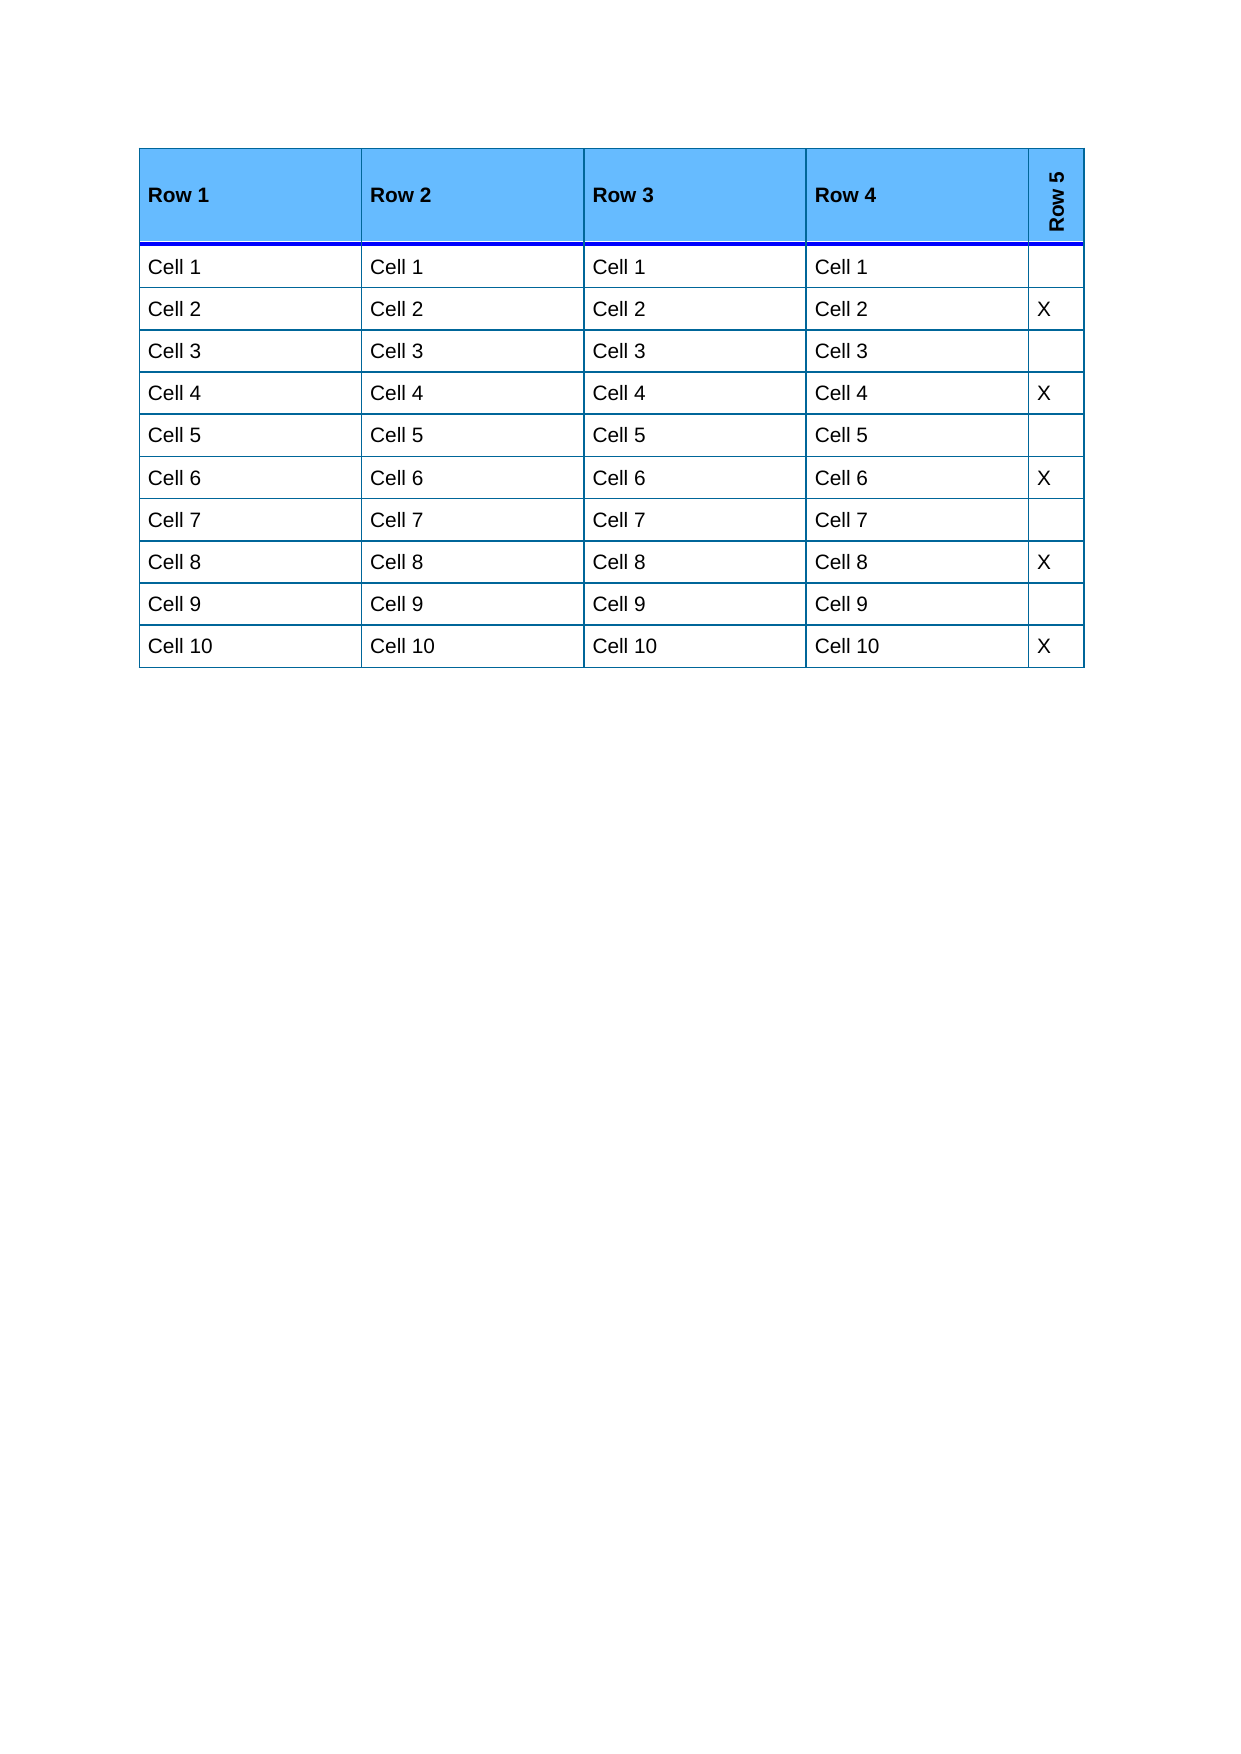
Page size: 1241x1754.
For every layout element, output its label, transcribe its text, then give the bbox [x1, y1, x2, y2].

table_header Row 4 [807, 149, 1028, 241]
table_cell Cell 10 [362, 626, 583, 666]
table_cell X [1029, 288, 1083, 329]
table_cell Cell 3 [807, 331, 1028, 371]
table_header Row 5 [1029, 149, 1083, 241]
table_cell Cell 8 [140, 542, 361, 582]
table_cell Cell 9 [807, 584, 1028, 624]
table_cell Cell 9 [362, 584, 583, 624]
table_cell X [1029, 626, 1083, 666]
table_header Row 1 [140, 149, 361, 241]
table_cell Cell 2 [140, 288, 361, 329]
table_cell Cell 1 [585, 246, 805, 287]
table_cell [1029, 246, 1083, 287]
table_cell Cell 6 [585, 457, 805, 498]
table_header Row 3 [585, 149, 805, 241]
table_cell Cell 6 [140, 457, 361, 498]
table_cell Cell 8 [807, 542, 1028, 582]
table_cell Cell 1 [807, 246, 1028, 287]
table_cell Cell 5 [362, 415, 583, 456]
table_cell Cell 7 [585, 499, 805, 540]
table_cell [1029, 331, 1083, 371]
table_cell Cell 5 [807, 415, 1028, 456]
table_cell Cell 2 [807, 288, 1028, 329]
table_cell Cell 6 [362, 457, 583, 498]
table_cell [1029, 499, 1083, 540]
table_cell Cell 4 [807, 373, 1028, 413]
table_cell Cell 5 [140, 415, 361, 456]
table_cell Cell 6 [807, 457, 1028, 498]
table_cell Cell 1 [140, 246, 361, 287]
table_cell [1029, 415, 1083, 456]
table_cell Cell 4 [585, 373, 805, 413]
table_cell [1029, 584, 1083, 624]
table_cell Cell 3 [362, 331, 583, 371]
table_cell Cell 4 [140, 373, 361, 413]
table_cell Cell 3 [585, 331, 805, 371]
table_cell Cell 3 [140, 331, 361, 371]
table_cell X [1029, 373, 1083, 413]
table_cell Cell 8 [585, 542, 805, 582]
table_cell Cell 9 [140, 584, 361, 624]
table_cell Cell 2 [362, 288, 583, 329]
table_cell Cell 5 [585, 415, 805, 456]
table_cell Cell 7 [807, 499, 1028, 540]
table_cell Cell 7 [362, 499, 583, 540]
table_cell X [1029, 542, 1083, 582]
table_cell Cell 4 [362, 373, 583, 413]
table_cell Cell 8 [362, 542, 583, 582]
table_cell Cell 10 [807, 626, 1028, 666]
table_cell Cell 9 [585, 584, 805, 624]
table_cell Cell 2 [585, 288, 805, 329]
table_cell Cell 7 [140, 499, 361, 540]
table_cell Cell 10 [585, 626, 805, 666]
table_header Row 2 [362, 149, 583, 241]
table_cell Cell 10 [140, 626, 361, 666]
table_cell Cell 1 [362, 246, 583, 287]
table_cell X [1029, 457, 1083, 498]
